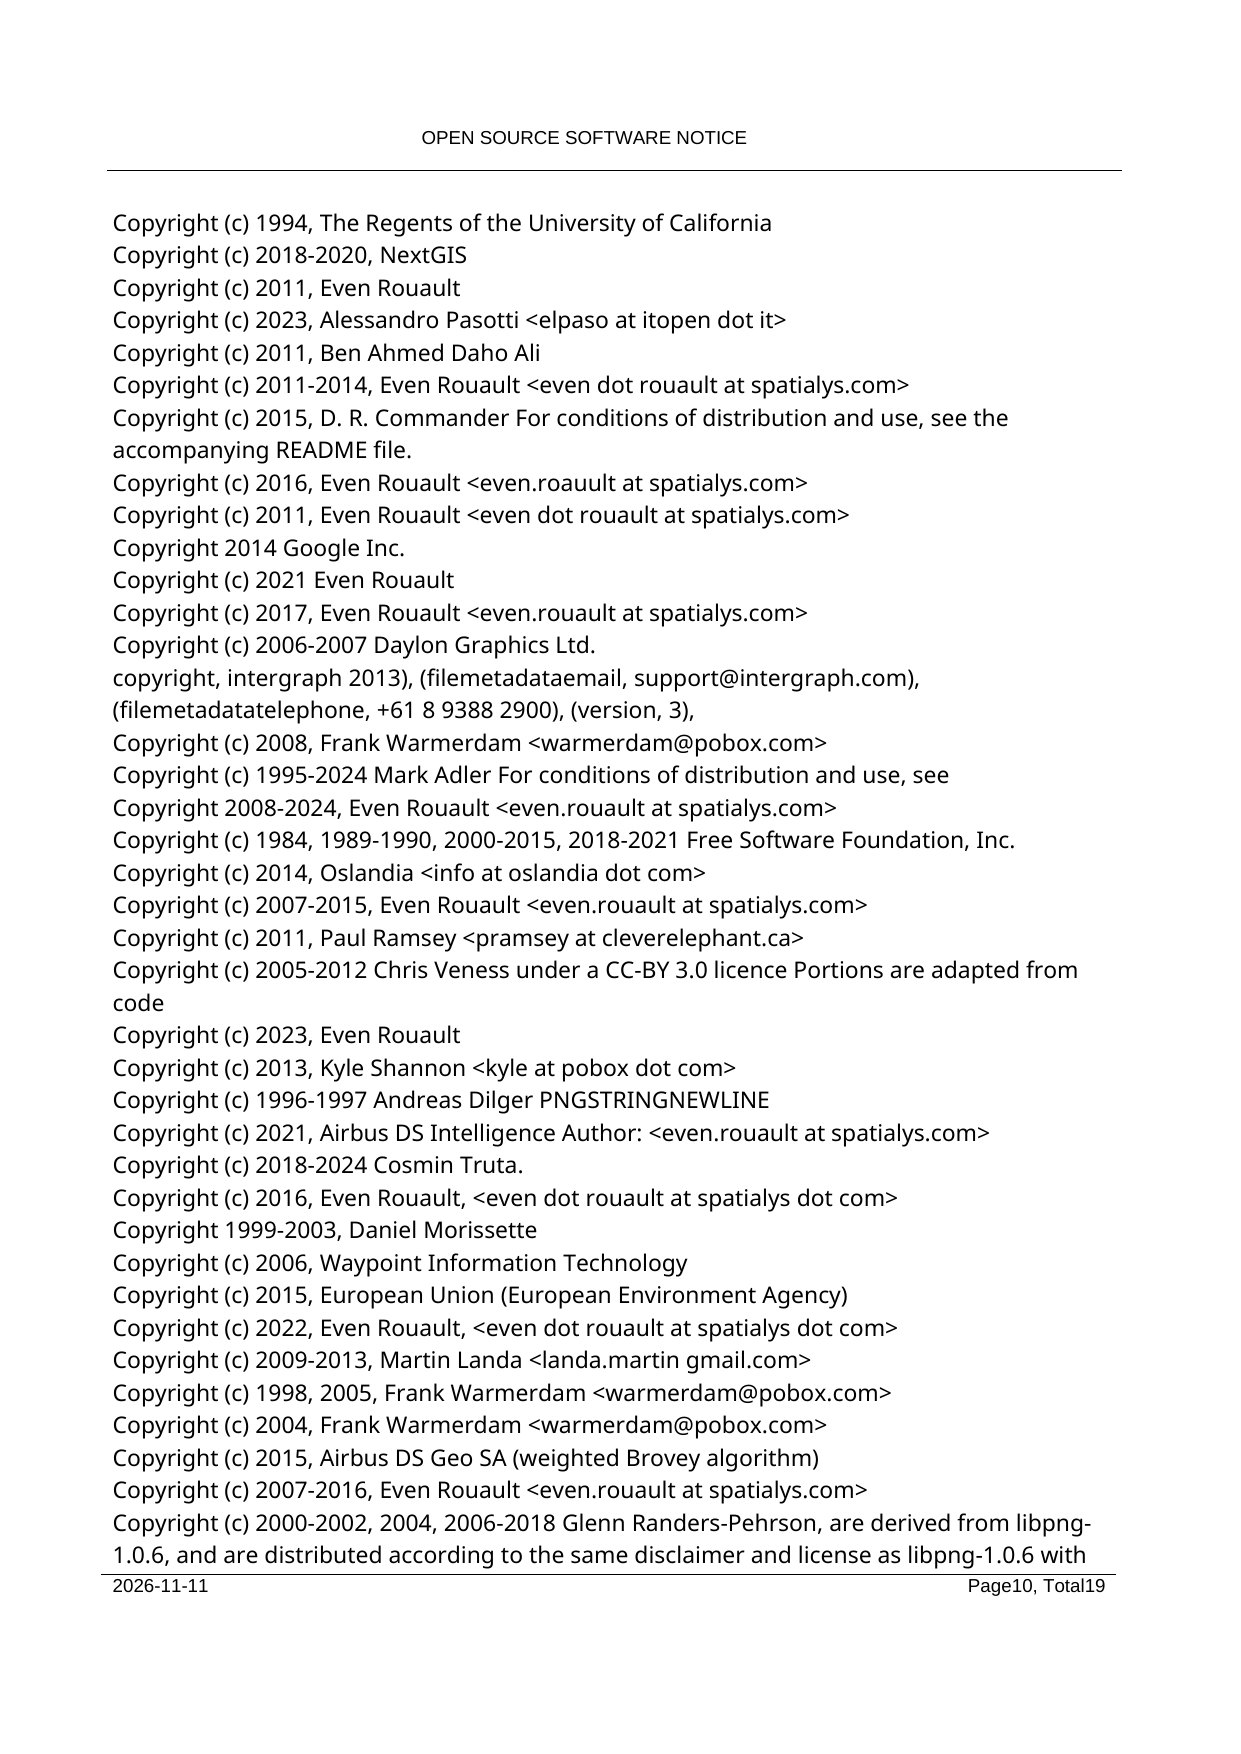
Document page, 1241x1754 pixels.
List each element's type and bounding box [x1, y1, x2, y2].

text [112, 206, 1128, 1571]
